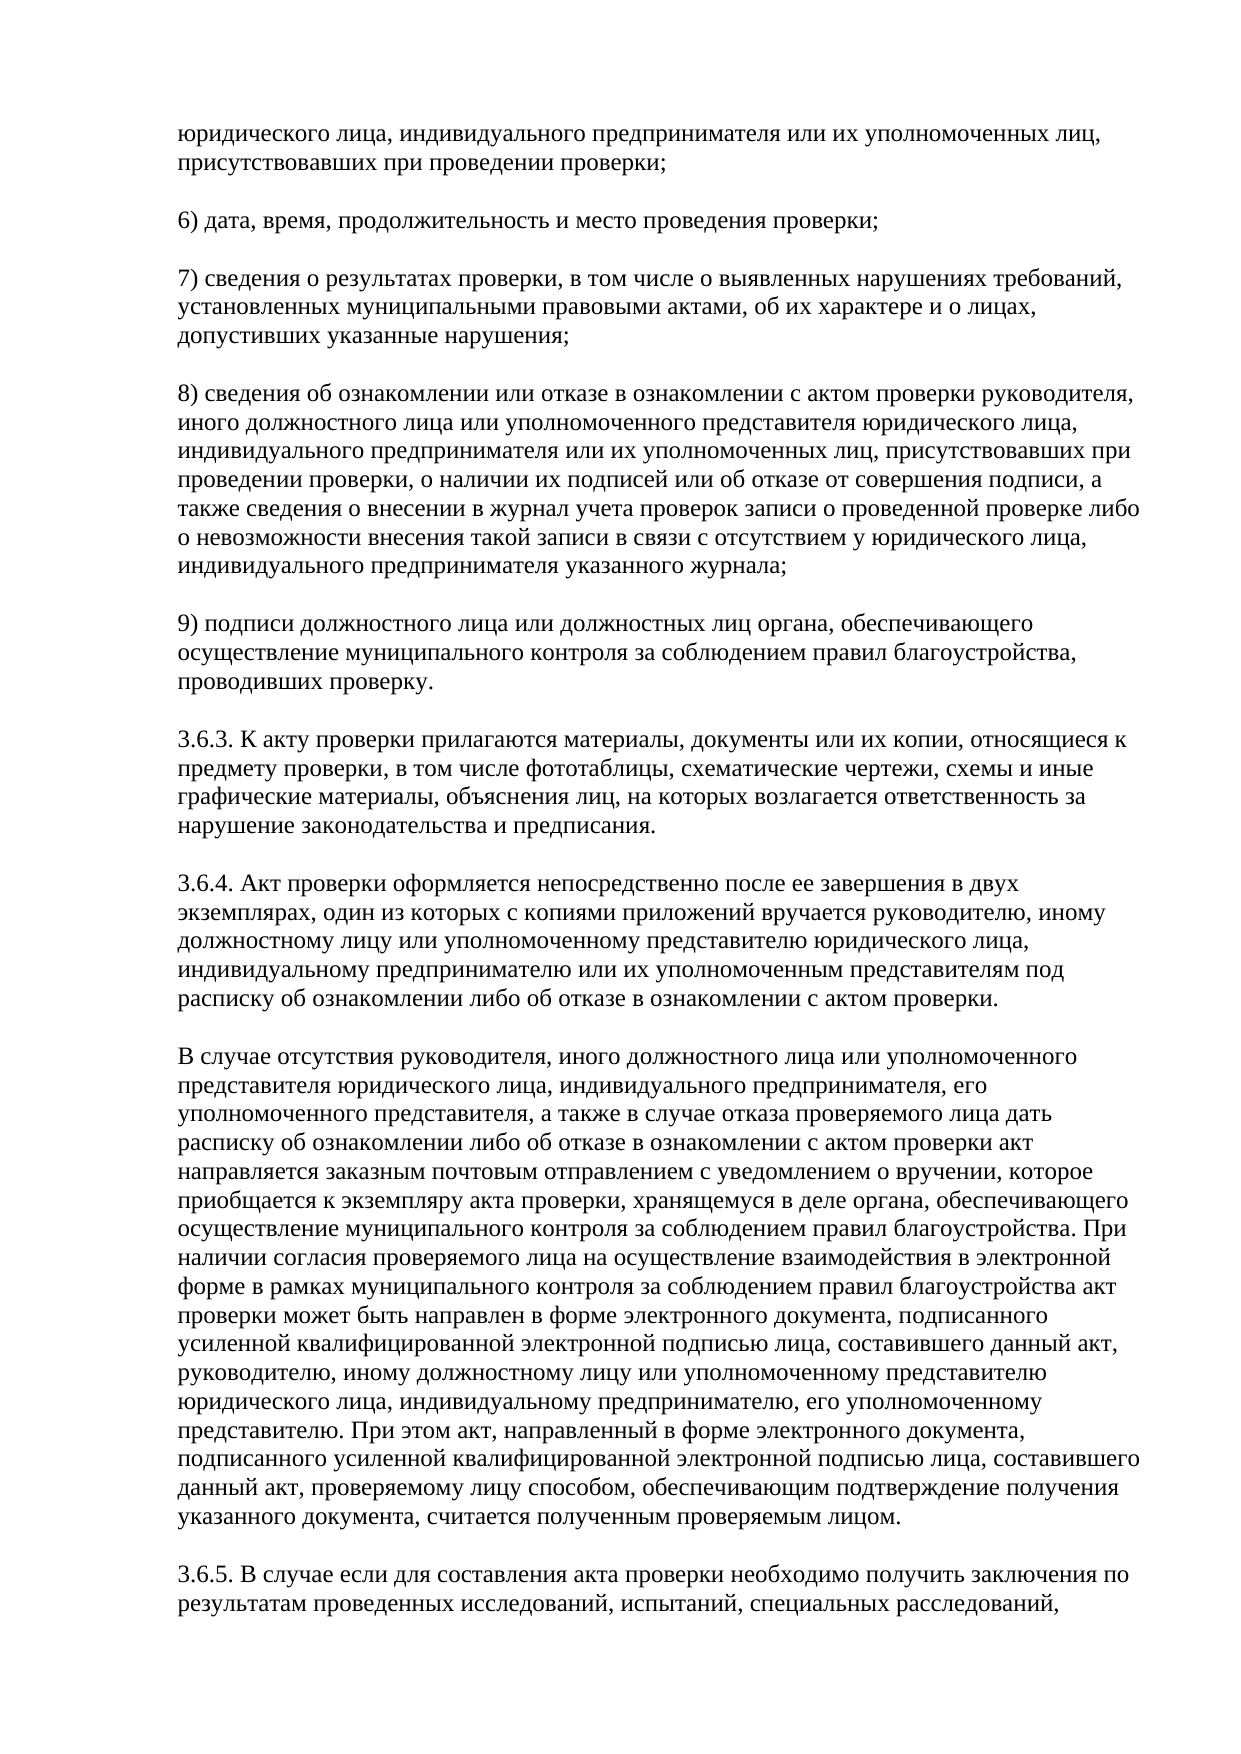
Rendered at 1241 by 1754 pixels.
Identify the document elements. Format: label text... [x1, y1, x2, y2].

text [177, 118, 1152, 176]
text 6) дата, время, продолжительность и место проведения проверки; [177, 205, 1152, 233]
text 9) подписи должностного лица или должностных лиц органа, обеспечивающего осуществление муниципального контроля за соблюдением правил благоустройства, проводивших проверку. [177, 608, 1152, 695]
text 8) сведения об ознакомлении или отказе в ознакомлении с актом проверки руководителя, иного должностного лица или уполномоченного представителя юридического лица, индивидуального предпринимателя или их уполномоченных лиц, присутствовавших при проведении проверки, о наличии их подписей или об отказе от совершения подписи, а также сведения о внесении в журнал учета проверок записи о проведенной проверке либо о невозможности внесения такой записи в связи с отсутствием у юридического лица, индивидуального предпринимателя указанного журнала; [177, 378, 1152, 579]
text В случае отсутствия руководителя, иного должностного лица или уполномоченного представителя юридического лица, индивидуального предпринимателя, его уполномоченного представителя, а также в случае отказа проверяемого лица дать расписку об ознакомлении либо об отказе в ознакомлении с актом проверки акт направляется заказным почтовым отправлением с уведомлением о вручении, которое приобщается к экземпляру акта проверки, хранящемуся в деле органа, обеспечивающего осуществление муниципального контроля за соблюдением правил благоустройства. При наличии согласия проверяемого лица на осуществление взаимодействия в электронной форме в рамках муниципального контроля за соблюдением правил благоустройства акт проверки может быть направлен в форме электронного документа, подписанного усиленной квалифицированной электронной подписью лица, составившего данный акт, руководителю, иному должностному лицу или уполномоченному представителю юридического лица, индивидуальному предпринимателю, его уполномоченному представителю. При этом акт, направленный в форме электронного документа, подписанного усиленной квалифицированной электронной подписью лица, составившего данный акт, проверяемому лицу способом, обеспечивающим подтверждение получения указанного документа, считается полученным проверяемым лицом. [177, 1041, 1152, 1530]
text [177, 1559, 1152, 1616]
text 3.6.4. Акт проверки оформляется непосредственно после ее завершения в двух экземплярах, один из которых с копиями приложений вручается руководителю, иному должностному лицу или уполномоченному представителю юридического лица, индивидуальному предпринимателю или их уполномоченным представителям под расписку об ознакомлении либо об отказе в ознакомлении с актом проверки. [177, 868, 1152, 1012]
text 3.6.3. К акту проверки прилагаются материалы, документы или их копии, относящиеся к предмету проверки, в том числе фототаблицы, схематические чертежи, схемы и иные графические материалы, объяснения лиц, на которых возлагается ответственность за нарушение законодательства и предписания. [177, 724, 1152, 839]
text 7) сведения о результатах проверки, в том числе о выявленных нарушениях требований, установленных муниципальными правовыми актами, об их характере и о лицах, допустивших указанные нарушения; [177, 263, 1152, 349]
